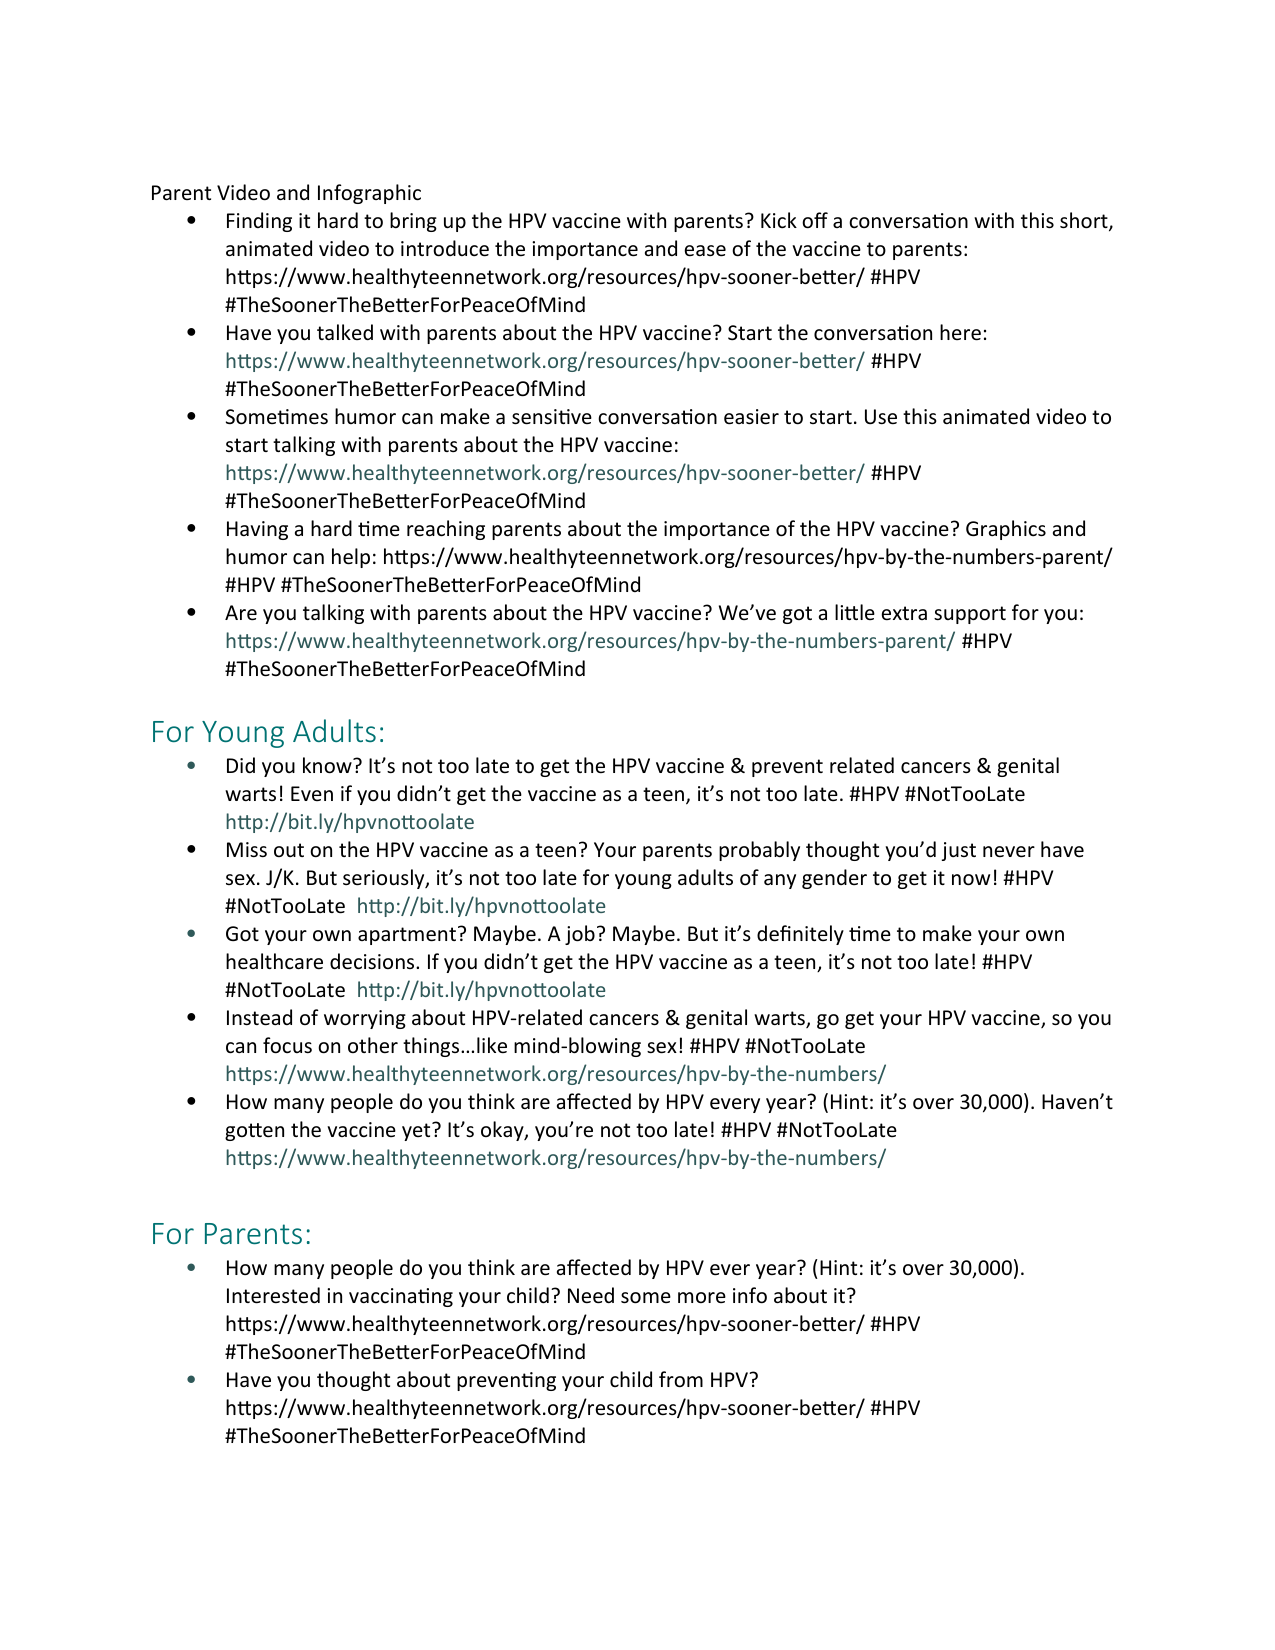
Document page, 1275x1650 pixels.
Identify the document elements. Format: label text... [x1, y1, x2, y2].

list Sometimes humor can make a sensitive conversation easier to start. Use this animated video to start talking with parents about the HPV vaccine: https://www.healthyteennetwork.org/resources/hpv-sooner-better/ #HPV #TheSoonerTheBetterForPeaceOfMind [187, 402, 1125, 514]
list Instead of worrying about HPV-related cancers & genital warts, go get your HPV vaccine, so you can focus on other things…like mind-blowing sex! #HPV #NotTooLate https://www.healthyteennetwork.org/resources/hpv-by-the-numbers/ [187, 1003, 1125, 1087]
list Did you know? It’s not too late to get the HPV vaccine & prevent related cancers & genital warts! Even if you didn’t get the vaccine as a teen, it’s not too late. #HPV #NotTooLate http://bit.ly/hpvnottoolate [187, 751, 1125, 835]
list Have you talked with parents about the HPV vaccine? Start the conversation here: https://www.healthyteennetwork.org/resources/hpv-sooner-better/ #HPV #TheSoonerTheBetterForPeaceOfMind [187, 318, 1125, 402]
list Are you talking with parents about the HPV vaccine? We’ve got a little extra support for you: https://www.healthyteennetwork.org/resources/hpv-by-the-numbers-parent/ #HPV #TheSoonerTheBetterForPeaceOfMind [187, 598, 1125, 682]
text Parent Video and Infographic [150, 178, 1125, 206]
subtitle For Young Adults: [150, 710, 1125, 751]
list Have you thought about preventing your child from HPV? https://www.healthyteennetwork.org/resources/hpv-sooner-better/ #HPV #TheSoonerTheBetterForPeaceOfMind [187, 1365, 1125, 1449]
subtitle For Parents: [150, 1212, 1125, 1253]
list Having a hard time reaching parents about the importance of the HPV vaccine? Graphics and humor can help: https://www.healthyteennetwork.org/resources/hpv-by-the-numbers-parent/ #HPV #TheSoonerTheBetterForPeaceOfMind [187, 514, 1125, 598]
list How many people do you think are affected by HPV every year? (Hint: it’s over 30,000). Haven’t gotten the vaccine yet? It’s okay, you’re not too late! #HPV #NotTooLate https://www.healthyteennetwork.org/resources/hpv-by-the-numbers/ [187, 1087, 1125, 1171]
list Finding it hard to bring up the HPV vaccine with parents? Kick off a conversation with this short, animated video to introduce the importance and ease of the vaccine to parents: https://www.healthyteennetwork.org/resources/hpv-sooner-better/ #HPV #TheSoonerTheBetterForPeaceOfMind [187, 206, 1125, 318]
list Got your own apartment? Maybe. A job? Maybe. But it’s definitely time to make your own healthcare decisions. If you didn’t get the HPV vaccine as a teen, it’s not too late! #HPV #NotTooLate http://bit.ly/hpvnottoolate [187, 919, 1125, 1003]
list Miss out on the HPV vaccine as a teen? Your parents probably thought you’d just never have sex. J/K. But seriously, it’s not too late for young adults of any gender to get it now! #HPV #NotTooLate http://bit.ly/hpvnottoolate [187, 835, 1125, 919]
list How many people do you think are affected by HPV ever year? (Hint: it’s over 30,000). Interested in vaccinating your child? Need some more info about it? https://www.healthyteennetwork.org/resources/hpv-sooner-better/ #HPV #TheSoonerTheBetterForPeaceOfMind [187, 1253, 1125, 1365]
